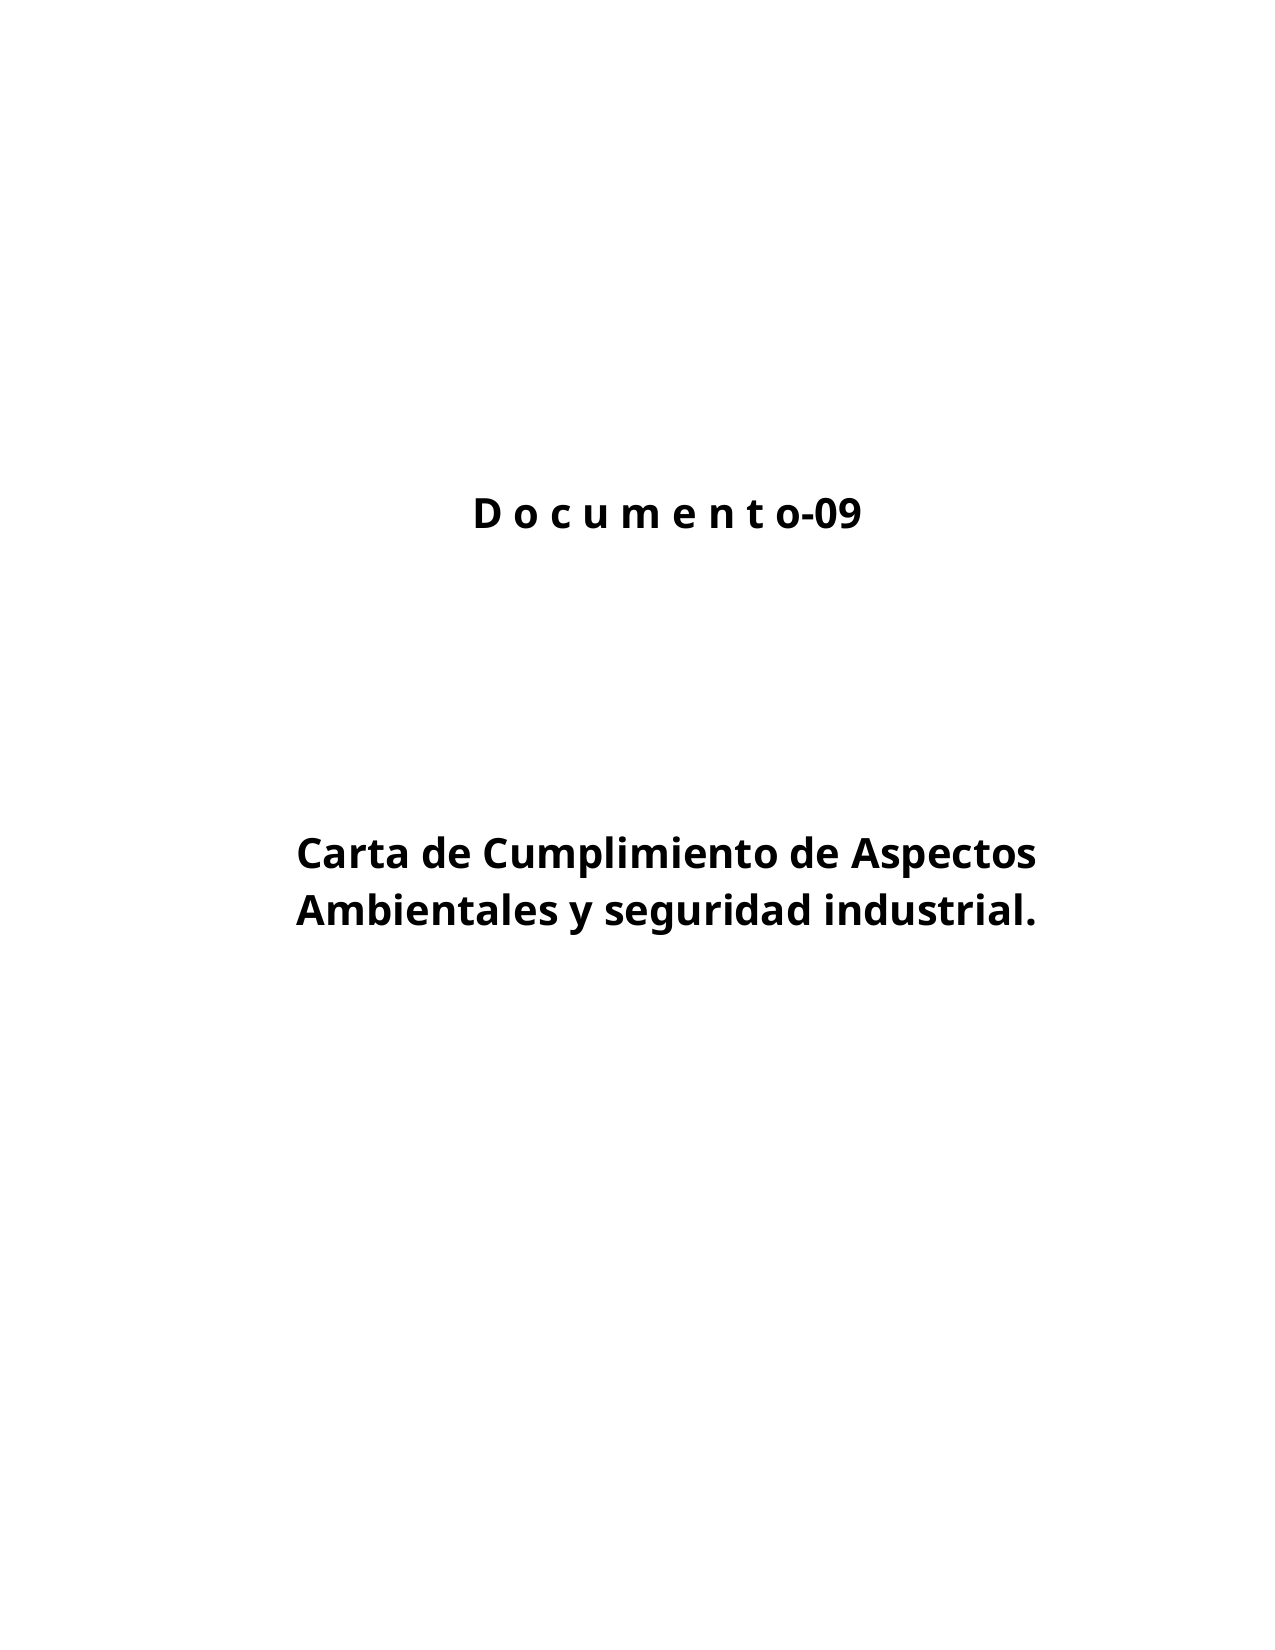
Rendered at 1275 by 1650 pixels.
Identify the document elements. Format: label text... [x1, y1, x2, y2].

text D o c u m e n t o-09 [177, 484, 1157, 541]
text Carta de Cumplimiento de Aspectos Ambientales y seguridad industrial. [177, 824, 1157, 938]
